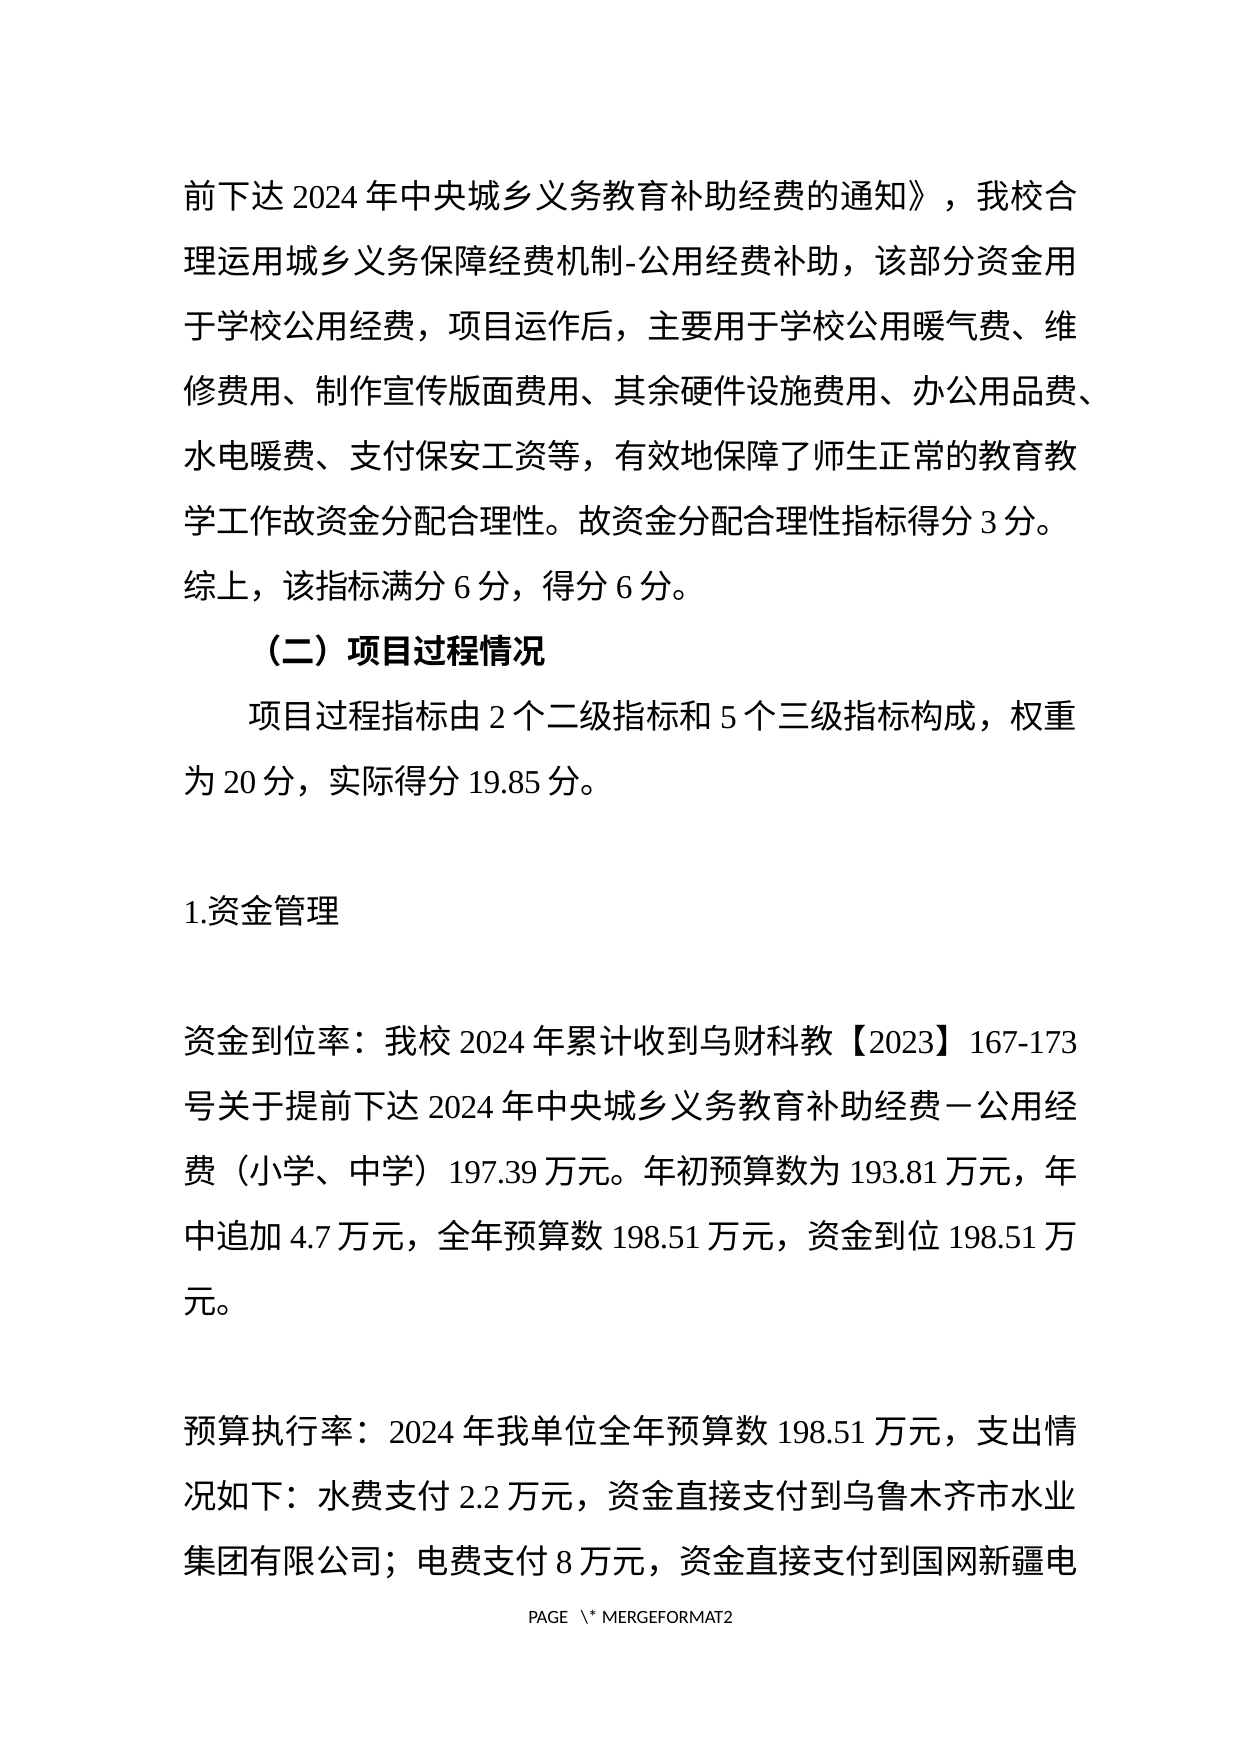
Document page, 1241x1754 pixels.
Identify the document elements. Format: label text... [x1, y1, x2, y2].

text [183, 162, 1078, 617]
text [183, 682, 1078, 1592]
text （二）项目过程情况 [183, 617, 1078, 682]
